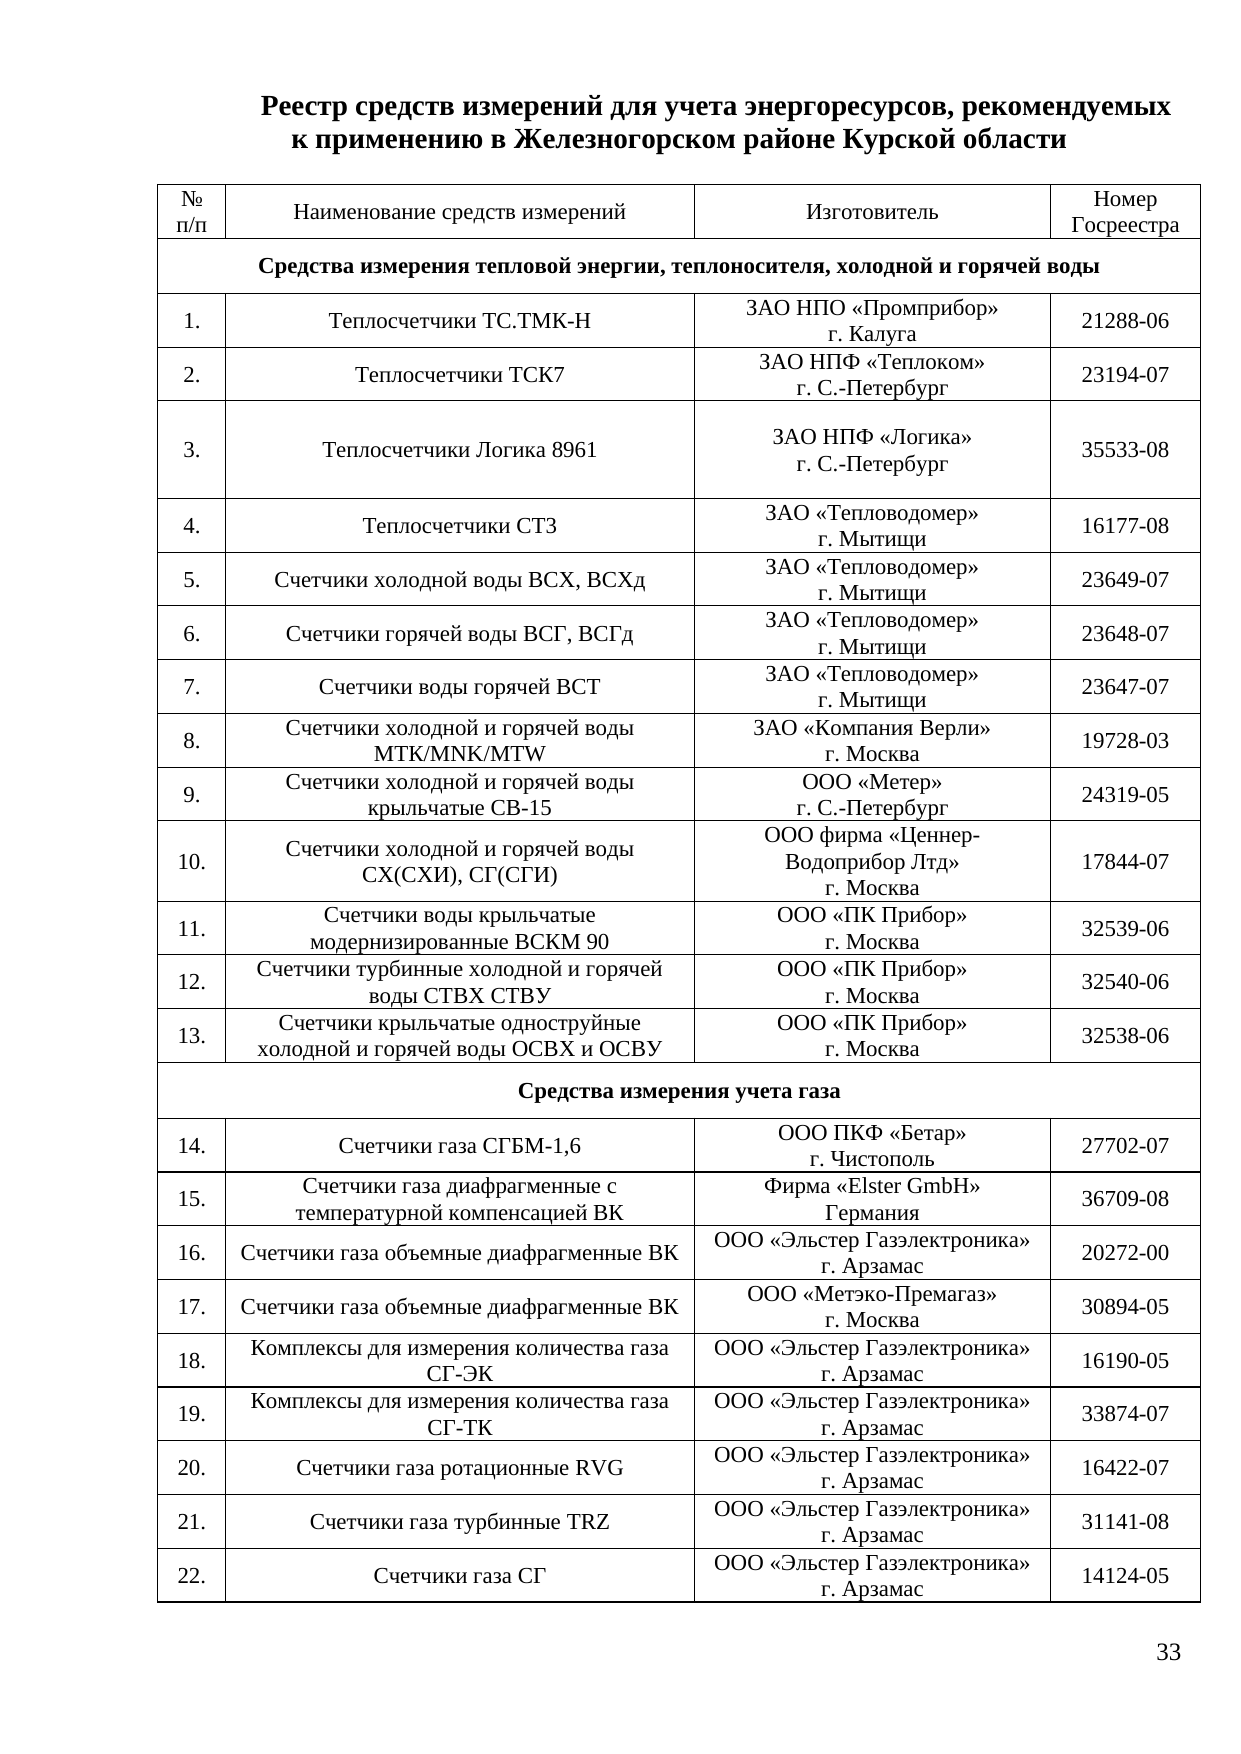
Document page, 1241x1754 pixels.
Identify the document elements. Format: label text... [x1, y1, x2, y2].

table_cell ООО «Эльстер Газэлектроника» г. Арзамас [695, 1226, 1050, 1279]
table_cell ООО «Метэко-Премагаз» г. Москва [695, 1280, 1050, 1333]
table_cell 18. [158, 1334, 225, 1386]
table_cell Комплексы для измерения количества газа СГ-ЭК [226, 1334, 694, 1386]
table_cell 16422-07 [1051, 1441, 1200, 1494]
table_cell Комплексы для измерения количества газа СГ-ТК [226, 1388, 694, 1440]
table_cell Счетчики турбинные холодной и горячей воды СТВХ СТВУ [226, 955, 694, 1008]
table_cell 35533-08 [1051, 401, 1200, 498]
table_cell Счетчики воды крыльчатые модернизированные ВСКМ 90 [226, 902, 694, 954]
table_cell 30894-05 [1051, 1280, 1200, 1333]
table_cell 17844-07 [1051, 821, 1200, 901]
table_cell ЗАО НПФ «Логика» г. С.-Петербург [695, 401, 1050, 498]
table_cell 32538-06 [1051, 1009, 1200, 1062]
table_cell ООО «Эльстер Газэлектроника» г. Арзамас [695, 1549, 1050, 1601]
table_cell 19. [158, 1388, 225, 1440]
table_cell 10. [158, 821, 225, 901]
table_cell ЗАО НПФ «Теплоком» г. С.-Петербург [695, 348, 1050, 400]
table_cell 4. [158, 499, 225, 552]
table_cell 6. [158, 606, 225, 659]
table_cell ЗАО «Тепловодомер» г. Мытищи [695, 553, 1050, 605]
table_cell 23647-07 [1051, 660, 1200, 713]
table_cell Теплосчетчики ТС.ТМК-Н [226, 294, 694, 347]
table_cell 36709-08 [1051, 1173, 1200, 1225]
table_cell 23648-07 [1051, 606, 1200, 659]
table_cell Теплосчетчики Логика 8961 [226, 401, 694, 498]
table_cell 24319-05 [1051, 768, 1200, 820]
table_cell 14124-05 [1051, 1549, 1200, 1601]
table_header Наименование средств измерений [226, 185, 694, 237]
table_cell 5. [158, 553, 225, 605]
table_cell Счетчики газа ротационные RVG [226, 1441, 694, 1494]
table_cell ООО «Эльстер Газэлектроника» г. Арзамас [695, 1495, 1050, 1548]
table_cell Счетчики газа турбинные TRZ [226, 1495, 694, 1548]
table_cell ООО «Эльстер Газэлектроника» г. Арзамас [695, 1334, 1050, 1386]
table_cell 22. [158, 1549, 225, 1601]
text Реестр средств измерений для учета энергоресурсов, рекомендуемых к применению в Железногорском районе Курской области [177, 88, 1181, 155]
table_cell 19728-03 [1051, 714, 1200, 767]
table_cell Фирма «Elster GmbH» Германия [695, 1173, 1050, 1225]
table_cell ООО «ПК Прибор» г. Москва [695, 1009, 1050, 1062]
table_cell ЗАО «Тепловодомер» г. Мытищи [695, 499, 1050, 552]
table_cell 32540-06 [1051, 955, 1200, 1008]
table_cell 16190-05 [1051, 1334, 1200, 1386]
table_cell 15. [158, 1173, 225, 1225]
table_cell 21288-06 [1051, 294, 1200, 347]
table_cell 20272-00 [1051, 1226, 1200, 1279]
table_cell Счетчики газа объемные диафрагменные ВК [226, 1280, 694, 1333]
table_cell ЗАО НПО «Промприбор» г. Калуга [695, 294, 1050, 347]
table_cell ООО фирма «Ценнер-Водоприбор Лтд» г. Москва [695, 821, 1050, 901]
table_cell 32539-06 [1051, 902, 1200, 954]
table_cell Счетчики газа СГ [226, 1549, 694, 1601]
table_cell Теплосчетчики ТСК7 [226, 348, 694, 400]
table_header Изготовитель [695, 185, 1050, 237]
table_cell 21. [158, 1495, 225, 1548]
table_cell 33874-07 [1051, 1388, 1200, 1440]
table_cell ООО «ПК Прибор» г. Москва [695, 902, 1050, 954]
table_cell Счетчики воды горячей ВСТ [226, 660, 694, 713]
table_cell ЗАО «Компания Верли» г. Москва [695, 714, 1050, 767]
table_cell 12. [158, 955, 225, 1008]
table_cell ООО «Эльстер Газэлектроника» г. Арзамас [695, 1388, 1050, 1440]
table_cell 2. [158, 348, 225, 400]
table_cell ООО «Метер» г. С.-Петербург [695, 768, 1050, 820]
table_cell 1. [158, 294, 225, 347]
table_header № п/п [158, 185, 225, 237]
table_cell Счетчики крыльчатые одноструйные холодной и горячей воды ОСВХ и ОСВУ [226, 1009, 694, 1062]
table_cell 13. [158, 1009, 225, 1062]
table_cell Средства измерения учета газа [158, 1063, 1200, 1118]
table_cell ЗАО «Тепловодомер» г. Мытищи [695, 660, 1050, 713]
table_cell 9. [158, 768, 225, 820]
table_cell 3. [158, 401, 225, 498]
table_cell 11. [158, 902, 225, 954]
table_cell ООО ПКФ «Бетар» г. Чистополь [695, 1119, 1050, 1171]
table_cell ООО «ПК Прибор» г. Москва [695, 955, 1050, 1008]
table_cell 14. [158, 1119, 225, 1171]
table_cell Счетчики горячей воды ВСГ, ВСГд [226, 606, 694, 659]
table_cell 27702-07 [1051, 1119, 1200, 1171]
table_cell 17. [158, 1280, 225, 1333]
table_cell 23194-07 [1051, 348, 1200, 400]
table_cell Счетчики газа объемные диафрагменные ВК [226, 1226, 694, 1279]
table_cell Счетчики холодной и горячей воды крыльчатые СВ-15 [226, 768, 694, 820]
table_cell Счетчики газа диафрагменные с температурной компенсацией ВК [226, 1173, 694, 1225]
table_cell 16177-08 [1051, 499, 1200, 552]
table_cell Счетчики холодной воды ВСХ, ВСХд [226, 553, 694, 605]
table_cell 20. [158, 1441, 225, 1494]
table_cell 23649-07 [1051, 553, 1200, 605]
table_cell Счетчики газа СГБМ-1,6 [226, 1119, 694, 1171]
table_header Номер Госреестра [1051, 185, 1200, 237]
table_cell 7. [158, 660, 225, 713]
table_cell Средства измерения тепловой энергии, теплоносителя, холодной и горячей воды [158, 239, 1200, 293]
table_cell 16. [158, 1226, 225, 1279]
table_cell Теплосчетчики СТ3 [226, 499, 694, 552]
table_cell ЗАО «Тепловодомер» г. Мытищи [695, 606, 1050, 659]
table_cell Счетчики холодной и горячей воды МТК/МNK/MTW [226, 714, 694, 767]
table_cell Счетчики холодной и горячей воды СХ(СХИ), СГ(СГИ) [226, 821, 694, 901]
table_cell 31141-08 [1051, 1495, 1200, 1548]
table_cell 8. [158, 714, 225, 767]
table_cell ООО «Эльстер Газэлектроника» г. Арзамас [695, 1441, 1050, 1494]
